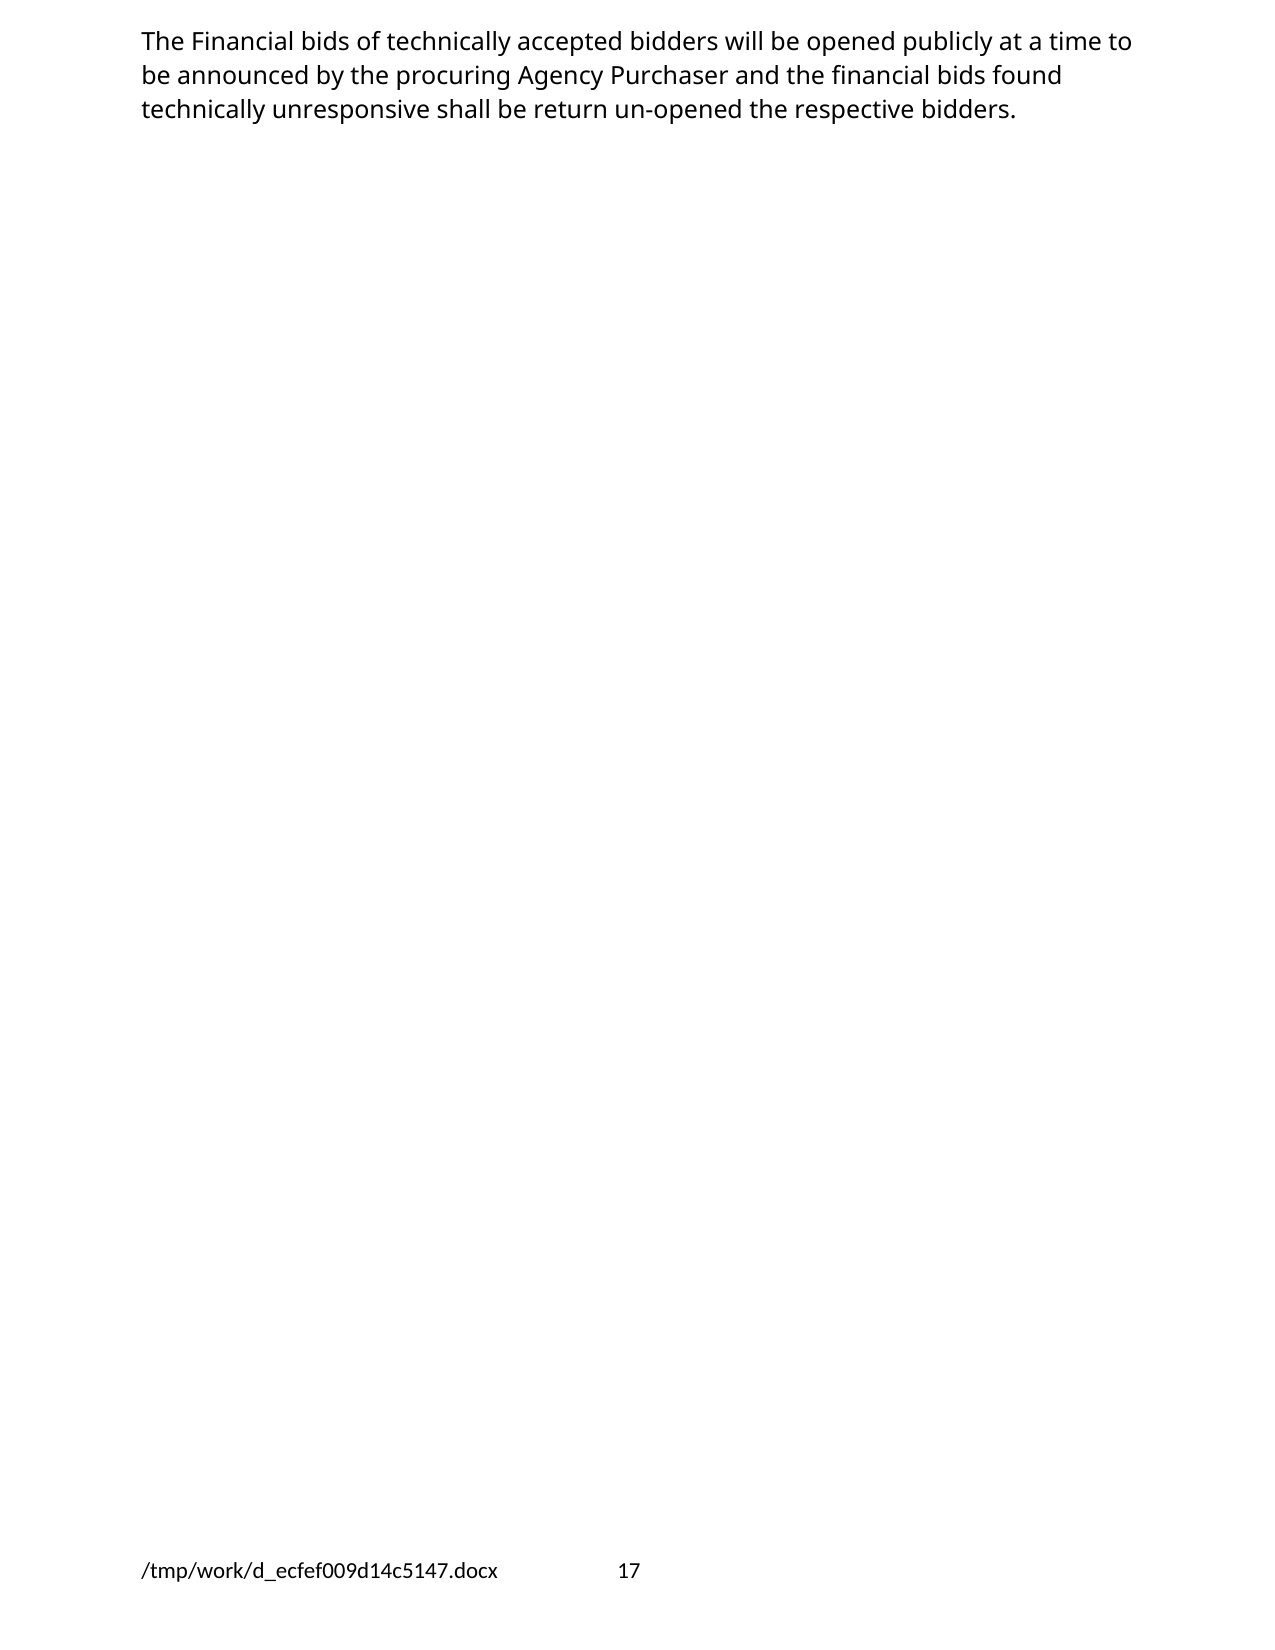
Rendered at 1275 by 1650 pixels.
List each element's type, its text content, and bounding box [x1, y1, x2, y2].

text The Financial bids of technically accepted bidders will be opened publicly at a time to be announced by the procuring Agency Purchaser and the financial bids found technically unresponsive shall be return un-opened the respective bidders. [141, 24, 1143, 126]
